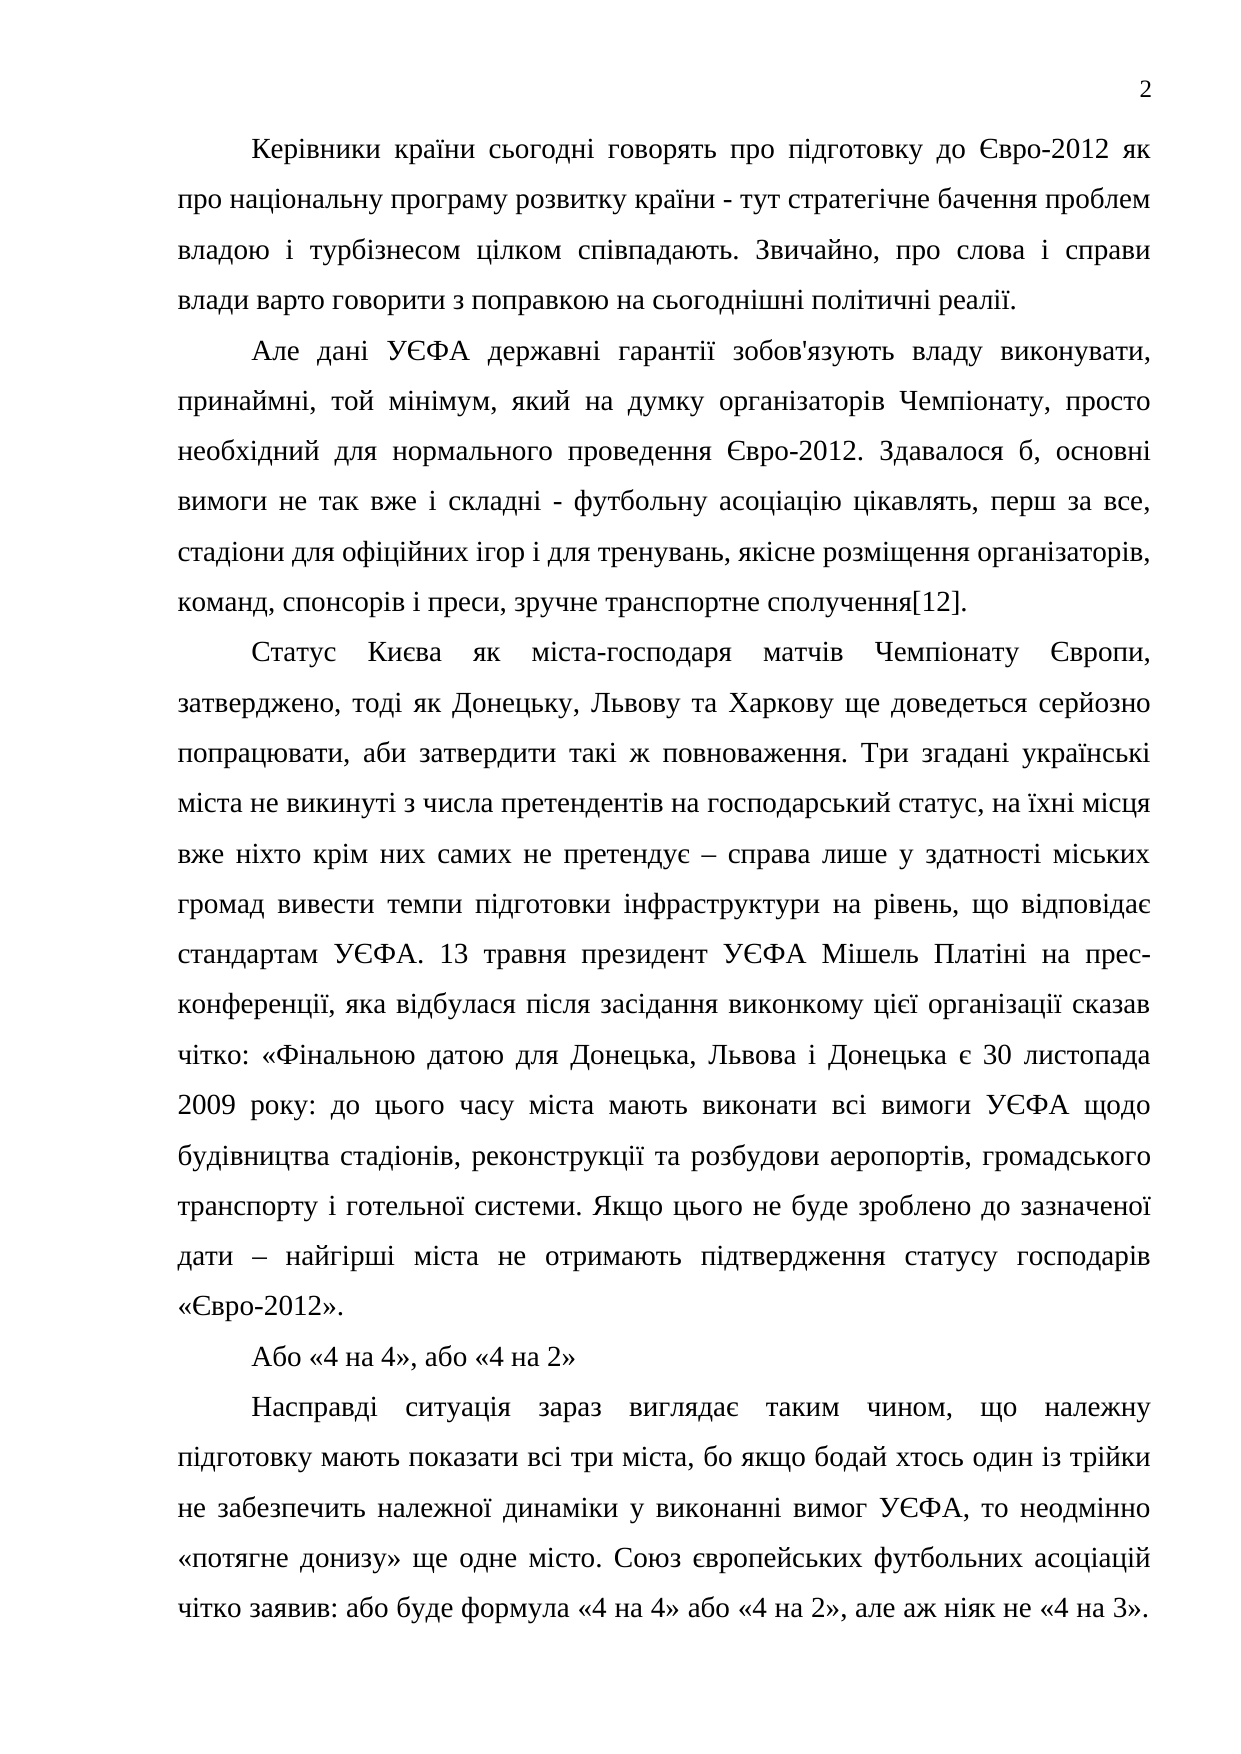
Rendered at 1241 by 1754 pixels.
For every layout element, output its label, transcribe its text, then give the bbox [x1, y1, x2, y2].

text Статус Києва як міста-господаря матчів Чемпіонату Європи, затверджено, тоді як Донецьку, Львову та Харкову ще доведеться серйозно попрацювати, аби затвердити такі ж повноваження. Три згадані українські міста не викинуті з числа претендентів на господарський статус, на їхні місця вже ніхто крім них самих не претендує – справа лише у здатності міських громад вивести темпи підготовки інфраструктури на рівень, що відповідає стандартам УЄФА. 13 травня президент УЄФА Мішель Платіні на прес-конференції, яка відбулася після засідання виконкому цієї організації сказав чітко: «Фінальною датою для Донецька, Львова і Донецька є 30 листопада 2009 року: до цього часу міста мають виконати всі вимоги УЄФА щодо будівництва стадіонів, реконструкції та розбудови аеропортів, громадського транспорту і готельної системи. Якщо цього не буде зроблено до зазначеної дати – найгірші міста не отримають підтвердження статусу господарів «Євро-2012». [177, 634, 1152, 1322]
text Або «4 на 4», або «4 на 2» [177, 1339, 1152, 1372]
text Керівники країни сьогодні говорять про підготовку до Євро-2012 як про національну програму розвитку країни - тут стратегічне бачення проблем владою і турбізнесом цілком співпадають. Звичайно, про слова і справи влади варто говорити з поправкою на сьогоднішні політичні реалії. [177, 131, 1152, 316]
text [177, 1389, 1152, 1624]
text Але дані УЄФА державні гарантії зобов'язують владу виконувати, принаймні, той мінімум, який на думку організаторів Чемпіонату, просто необхідний для нормального проведення Євро-2012. Здавалося б, основні вимоги не так вже і складні - футбольну асоціацію цікавлять, перш за все, стадіони для офіційних ігор і для тренувань, якісне розміщення організаторів, команд, спонсорів і преси, зручне транспортне сполучення[12]. [177, 333, 1152, 618]
